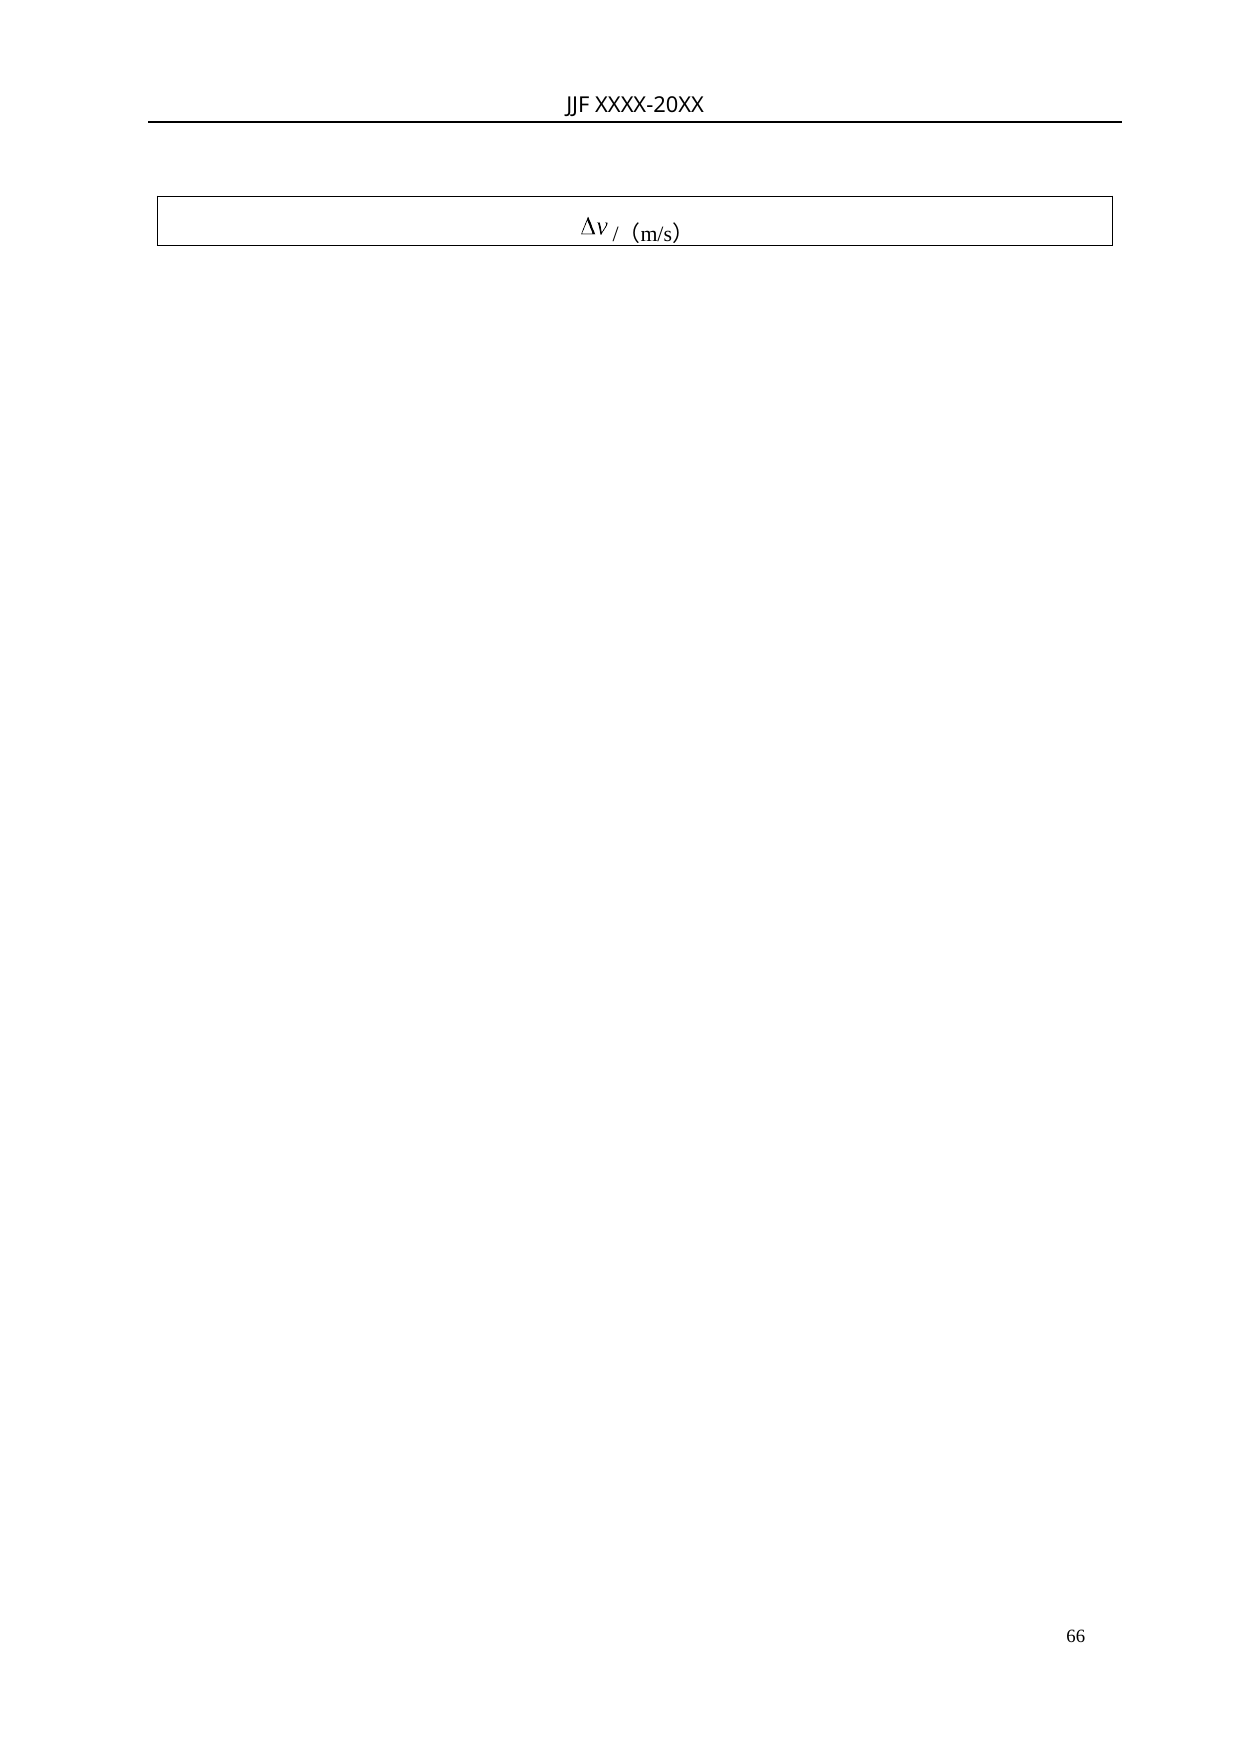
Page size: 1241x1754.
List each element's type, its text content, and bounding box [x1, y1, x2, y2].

table_header 示值误差 /（m/s） [158, 197, 1112, 245]
